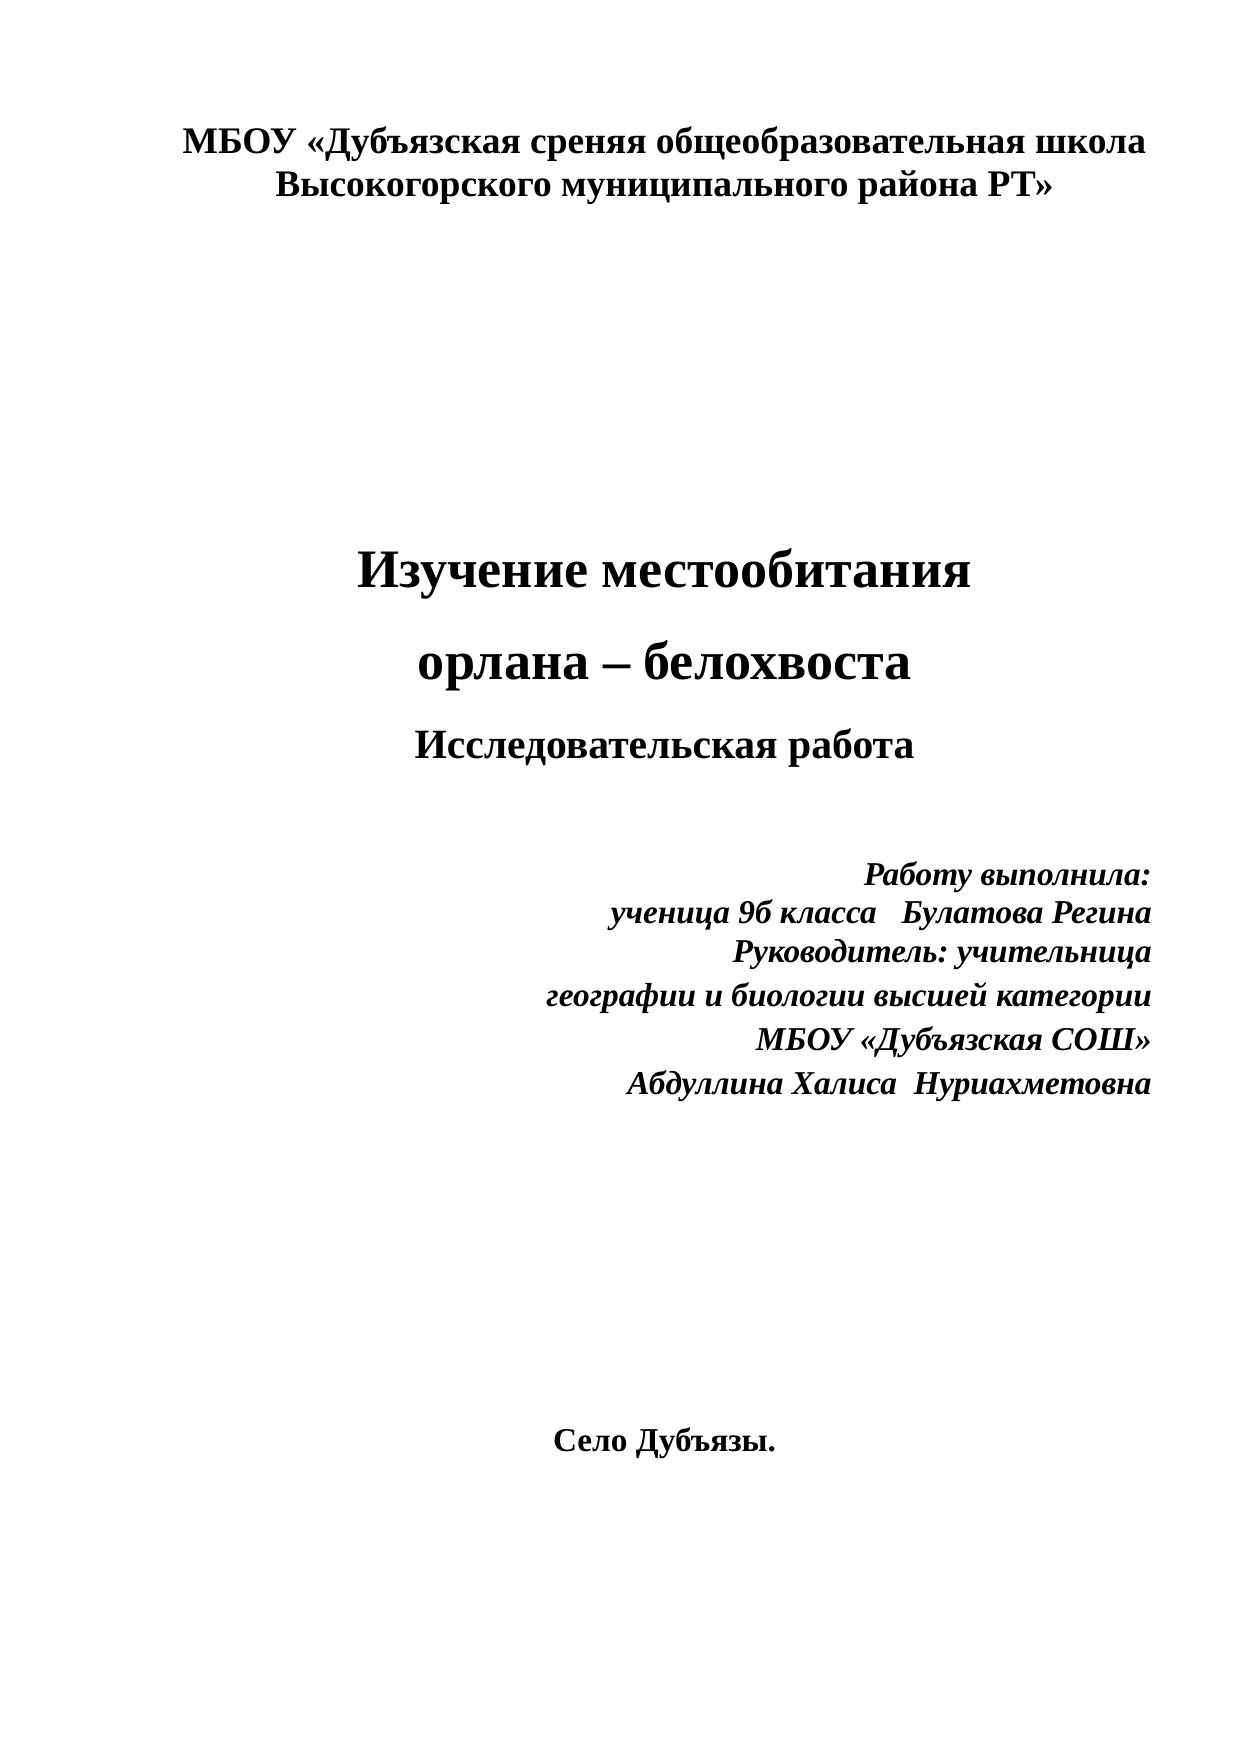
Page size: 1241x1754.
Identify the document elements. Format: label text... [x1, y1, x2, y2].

text МБОУ «Дубъязская СОШ» [177, 1019, 1152, 1057]
text географии и биологии высшей категории [177, 975, 1152, 1013]
text Руководитель: учительница [177, 931, 1152, 969]
text Работу выполнила: [177, 854, 1152, 893]
text Абдуллина Халиса Нуриахметовна [177, 1063, 1152, 1101]
text МБОУ «Дубъязская среняя общеобразовательная школа Высокогорского муниципального района РТ» [177, 118, 1152, 204]
text орлана – белохвоста [177, 628, 1152, 691]
text Изучение местообитания [177, 537, 1152, 599]
text Село Дубъязы. [177, 1420, 1152, 1459]
text Исследовательская работа [177, 720, 1152, 768]
text ученица 9б класса Булатова Регина [177, 893, 1152, 931]
